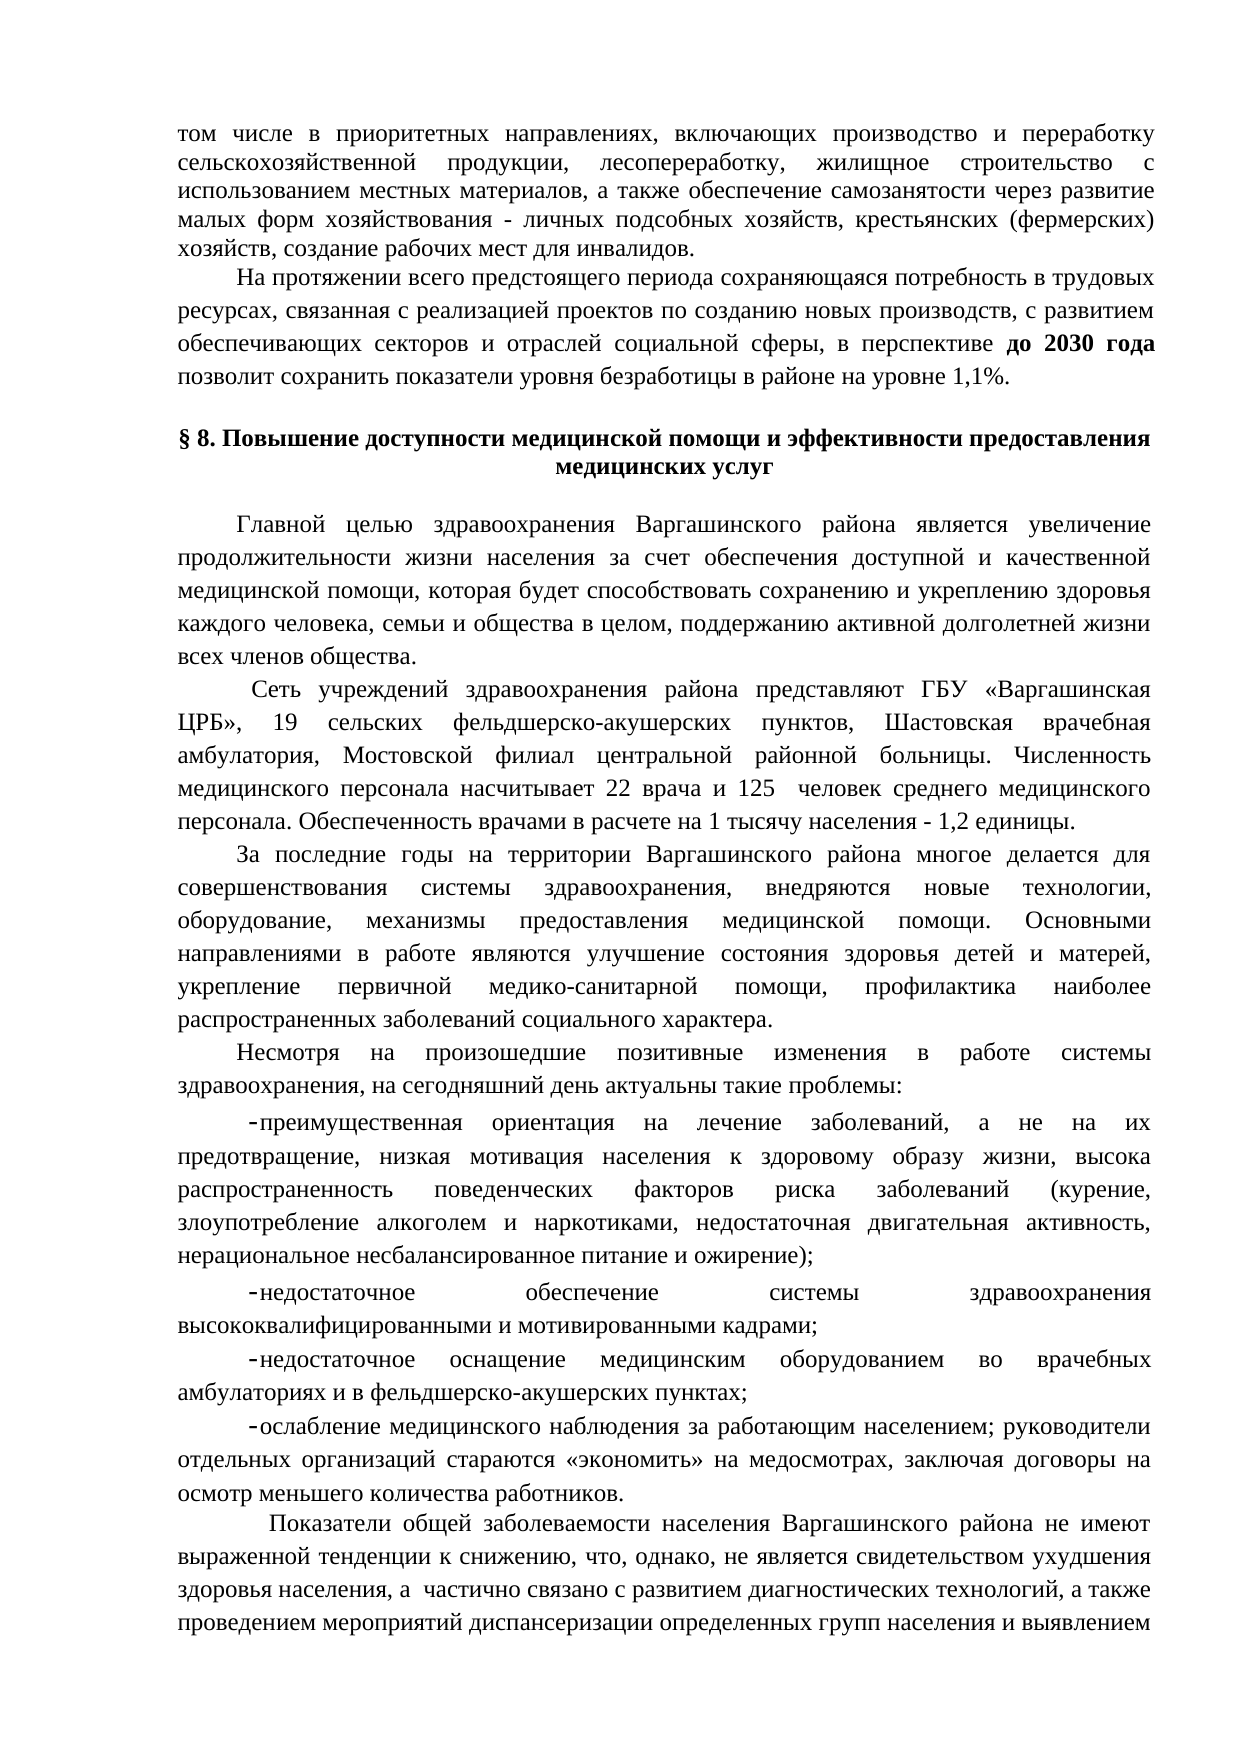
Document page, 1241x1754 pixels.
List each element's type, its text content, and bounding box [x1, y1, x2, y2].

list недостаточное оснащение медицинским оборудованием во врачебных амбулаториях и в фельдшерско-акушерских пунктах; [177, 1340, 1152, 1407]
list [177, 118, 1155, 262]
list ослабление медицинского наблюдения за работающим населением; руководители отдельных организаций стараются «экономить» на медосмотрах, заключая договоры на осмотр меньшего количества работников. [177, 1407, 1152, 1508]
list недостаточное обеспечение системы здравоохранения высококвалифицированными и мотивированными кадрами; [177, 1273, 1152, 1340]
list преимущественная ориентация на лечение заболеваний, а не на их предотвращение, низкая мотивация населения к здоровому образу жизни, высока распространенность поведенческих факторов риска заболеваний (курение, злоупотребление алкоголем и наркотиками, недостаточная двигательная активность, нерациональное несбалансированное питание и ожирение); [177, 1103, 1152, 1269]
text § 8. Повышение доступности медицинской помощи и эффективности предоставления медицинских услуг [177, 423, 1152, 480]
text На протяжении всего предстоящего периода сохраняющаяся потребность в трудовых ресурсах, связанная с реализацией проектов по созданию новых производств, с развитием обеспечивающих секторов и отраслей социальной сферы, в перспективе до 2030 года позволит сохранить показатели уровня безработицы в районе на уровне 1,1%. [177, 262, 1155, 390]
text Главной целью здравоохранения Варгашинского района является увеличение продолжительности жизни населения за счет обеспечения доступной и качественной медицинской помощи, которая будет способствовать сохранению и укреплению здоровья каждого человека, семьи и общества в целом, поддержанию активной долголетней жизни всех членов общества. [177, 509, 1152, 670]
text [177, 1508, 1152, 1636]
text За последние годы на территории Варгашинского района многое делается для совершенствования системы здравоохранения, внедряются новые технологии, оборудование, механизмы предоставления медицинской помощи. Основными направлениями в работе являются улучшение состояния здоровья детей и матерей, укрепление первичной медико-санитарной помощи, профилактика наиболее распространенных заболеваний социального характера. [177, 839, 1152, 1033]
text Несмотря на произошедшие позитивные изменения в работе системы здравоохранения, на сегодняшний день актуальны такие проблемы: [177, 1037, 1152, 1099]
text Сеть учреждений здравоохранения района представляют ГБУ «Варгашинская ЦРБ», 19 сельских фельдшерско-акушерских пунктов, Шастовская врачебная амбулатория, Мостовской филиал центральной районной больницы. Численность медицинского персонала насчитывает 22 врача и 125 человек среднего медицинского персонала. Обеспеченность врачами в расчете на 1 тысячу населения - 1,2 единицы. [177, 674, 1152, 835]
